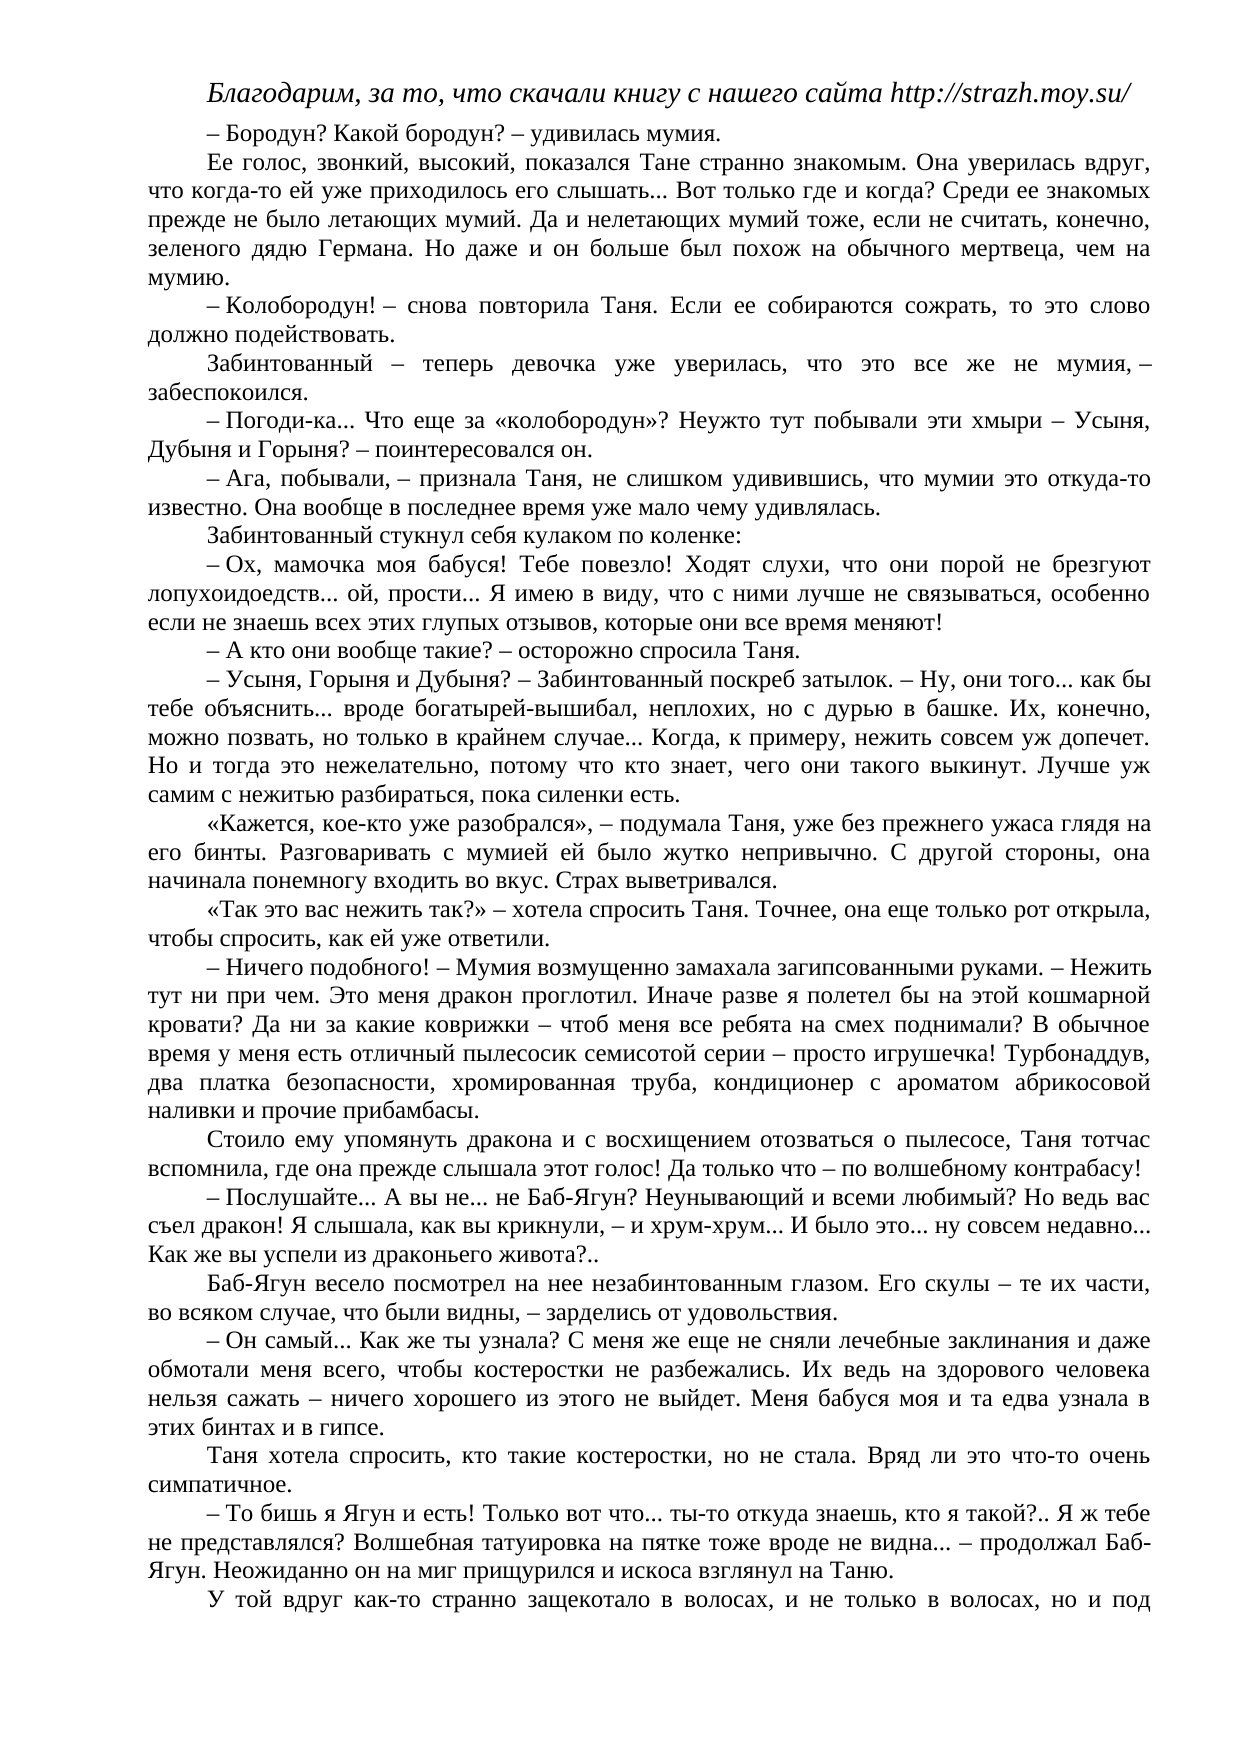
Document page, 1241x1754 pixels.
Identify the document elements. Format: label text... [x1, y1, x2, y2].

text Таня хотела спросить, кто такие костеростки, но не стала. Вряд ли это что-то очень симпатичное. [148, 1441, 1152, 1498]
text – Он самый... Как же ты узнала? С меня же еще не сняли лечебные заклинания и даже обмотали меня всего, чтобы костеростки не разбежались. Их ведь на здорового человека нельзя сажать – ничего хорошего из этого не выйдет. Меня бабуся моя и та едва узнала в этих бинтах и в гипсе. [148, 1326, 1152, 1441]
text «Так это вас нежить так?» – хотела спросить Таня. Точнее, она еще только рот открыла, чтобы спросить, как ей уже ответили. [148, 894, 1152, 952]
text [148, 1584, 1152, 1613]
text Стоило ему упомянуть дракона и с восхищением отозваться о пылесосе, Таня тотчас вспомнила, где она прежде слышала этот голос! Да только что – по волшебному контрабасу! [148, 1124, 1152, 1182]
text – А кто они вообще такие? – осторожно спросила Таня. [148, 636, 1152, 664]
text Баб-Ягун весело посмотрел на нее незабинтованным глазом. Его скулы – те их части, во всяком случае, что были видны, – зарделись от удовольствия. [148, 1268, 1152, 1326]
text Забинтованный – теперь девочка уже уверилась, что это все же не мумия, – забеспокоился. [148, 348, 1152, 406]
text Ее голос, звонкий, высокий, показался Тане странно знакомым. Она уверилась вдруг, что когда-то ей уже приходилось его слышать... Вот только где и когда? Среди ее знакомых прежде не было летающих мумий. Да и нелетающих мумий тоже, если не считать, конечно, зеленого дядю Германа. Но даже и он больше был похож на обычного мертвеца, чем на мумию. [148, 147, 1152, 291]
text Забинтованный стукнул себя кулаком по коленке: [148, 521, 1152, 549]
text – Ага, побывали, – признала Таня, не слишком удивившись, что мумии это откуда-то известно. Она вообще в последнее время уже мало чему удивлялась. [148, 463, 1152, 521]
text – Ох, мамочка моя бабуся! Тебе повезло! Ходят слухи, что они порой не брезгуют лопухоидоедств... ой, прости... Я имею в виду, что с ними лучше не связываться, особенно если не знаешь всех этих глупых отзывов, которые они все время меняют! [148, 549, 1152, 636]
text – Ничего подобного! – Мумия возмущенно замахала загипсованными руками. – Нежить тут ни при чем. Это меня дракон проглотил. Иначе разве я полетел бы на этой кошмарной кровати? Да ни за какие коврижки – чтоб меня все ребята на смех поднимали? В обычное время у меня есть отличный пылесосик семисотой серии – просто игрушечка! Турбонаддув, два платка безопасности, хромированная труба, кондиционер с ароматом абрикосовой наливки и прочие прибамбасы. [148, 952, 1152, 1124]
text – Колобородун! – снова повторила Таня. Если ее собираются сожрать, то это слово должно подействовать. [148, 291, 1152, 348]
text – Бородун? Какой бородун? – удивилась мумия. [148, 118, 1152, 147]
text – Усыня, Горыня и Дубыня? – Забинтованный поскреб затылок. – Ну, они того... как бы тебе объяснить... вроде богатырей-вышибал, неплохих, но с дурью в башке. Их, конечно, можно позвать, но только в крайнем случае... Когда, к примеру, нежить совсем уж допечет. Но и тогда это нежелательно, потому что кто знает, чего они такого выкинут. Лучше уж самим с нежитью разбираться, пока силенки есть. [148, 664, 1152, 808]
text – Послушайте... А вы не... не Баб-Ягун? Неунывающий и всеми любимый? Но ведь вас съел дракон! Я слышала, как вы крикнули, – и хрум-хрум... И было это... ну совсем недавно... Как же вы успели из драконьего живота?.. [148, 1182, 1152, 1268]
text – То бишь я Ягун и есть! Только вот что... ты-то откуда знаешь, кто я такой?.. Я ж тебе не представлялся? Волшебная татуировка на пятке тоже вроде не видна... – продолжал Баб-Ягун. Неожиданно он на миг прищурился и искоса взглянул на Таню. [148, 1498, 1152, 1584]
text – Погоди-ка... Что еще за «колобородун»? Неужто тут побывали эти хмыри – Усыня, Дубыня и Горыня? – поинтересовался он. [148, 406, 1152, 463]
text «Кажется, кое-кто уже разобрался», – подумала Таня, уже без прежнего ужаса глядя на его бинты. Разговаривать с мумией ей было жутко непривычно. С другой стороны, она начинала понемногу входить во вкус. Страх выветривался. [148, 808, 1152, 894]
